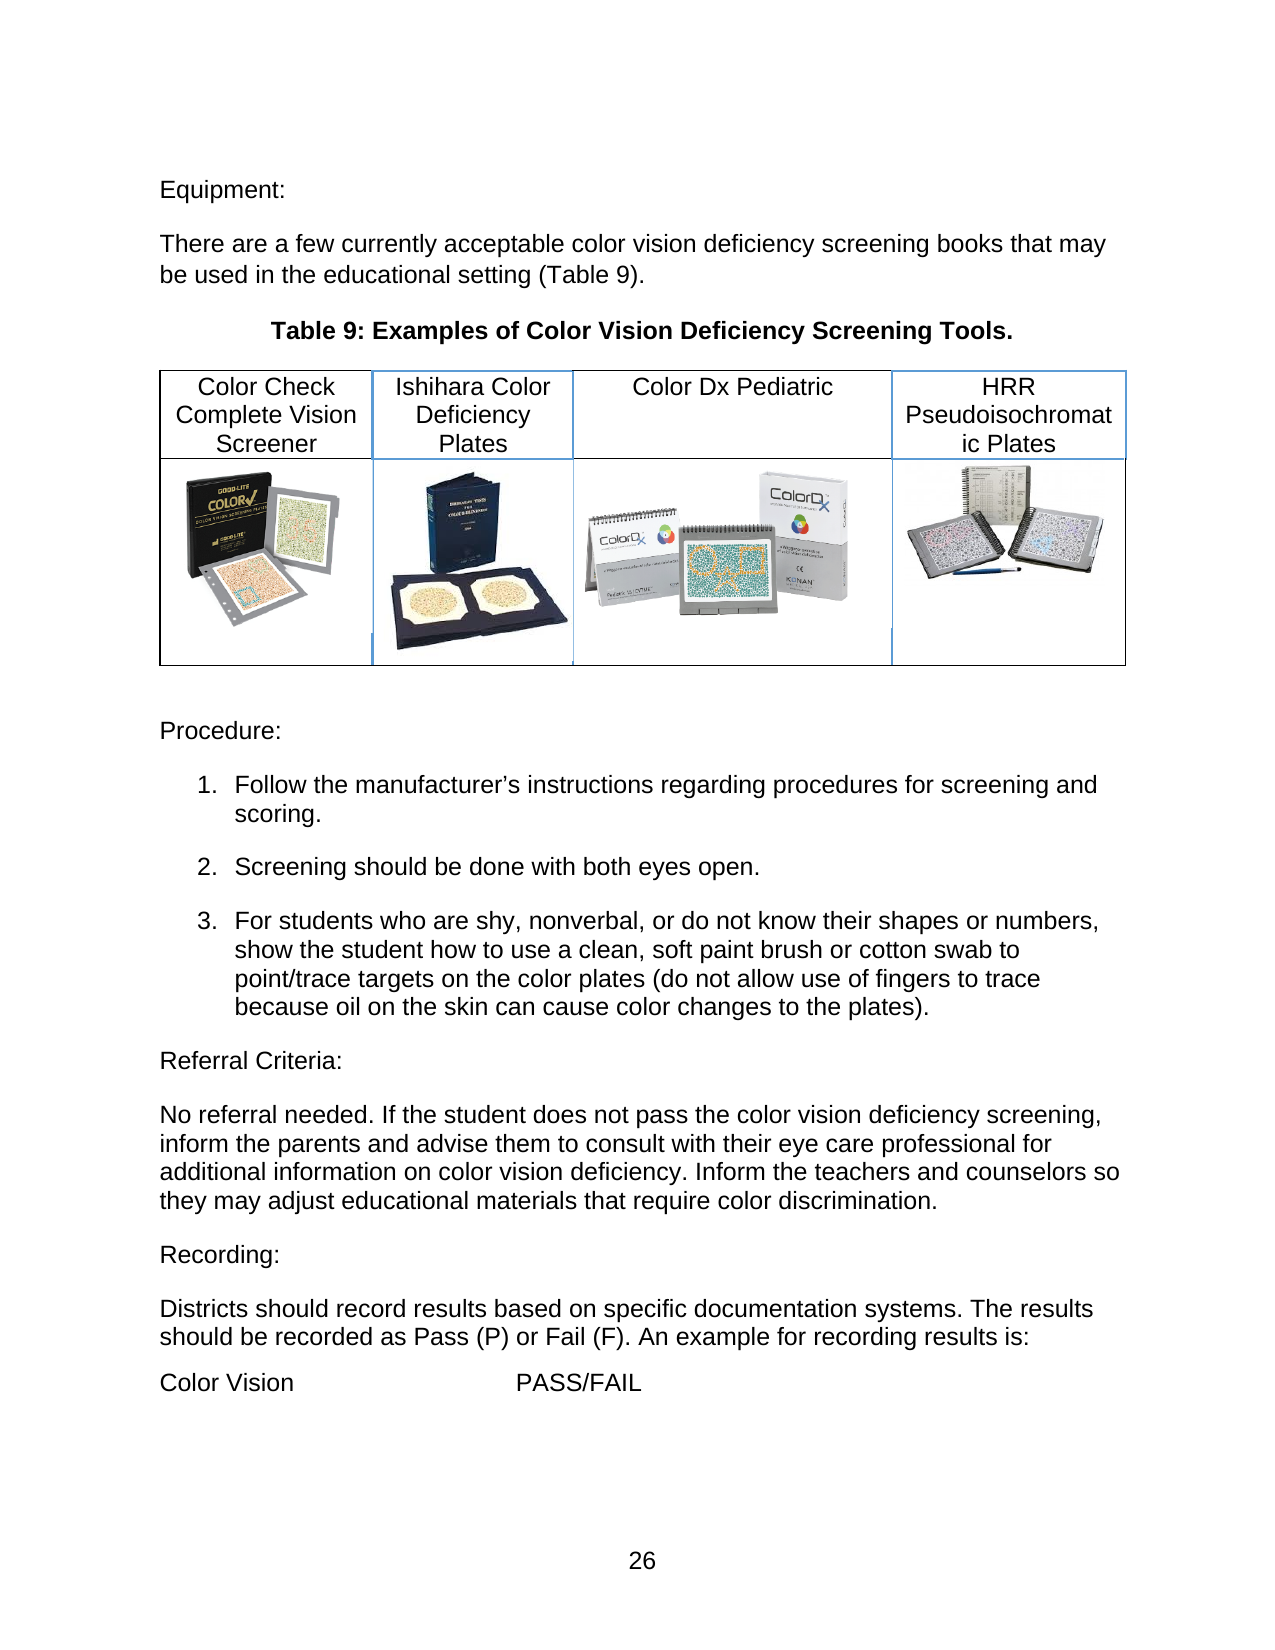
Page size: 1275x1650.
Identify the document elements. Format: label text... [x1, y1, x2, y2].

table_cell [374, 460, 572, 665]
subtitle Equipment: [159, 175, 1125, 204]
table_cell [161, 459, 371, 665]
table_header Ishihara Color Deficiency Plates [374, 372, 572, 458]
text Color Vision PASS/FAIL [159, 1368, 1125, 1396]
table_header Color Dx Pediatric [574, 371, 891, 458]
subtitle Table 9: Examples of Color Vision Deficiency Screening Tools. [159, 316, 1125, 344]
picture [383, 460, 574, 661]
text There are a few currently acceptable color vision deficiency screening books that may be used in the educational setting (Table 9). [159, 229, 1125, 288]
text No referral needed. If the student does not pass the color vision deficiency screening, inform the parents and advise them to consult with their eye care professional for additional information on color vision deficiency. Inform the teachers and counselors so they may adjust educational materials that require color discrimination. [159, 1100, 1125, 1215]
list Screening should be done with both eyes open. [197, 852, 1125, 881]
table_header Color Check Complete Vision Screener [161, 371, 371, 458]
subtitle Referral Criteria: [159, 1046, 1125, 1075]
text Districts should record results based on specific documentation systems. The results should be recorded as Pass (P) or Fail (F). An example for recording results is: [159, 1293, 1125, 1351]
table_cell [574, 459, 891, 665]
list For students who are shy, nonverbal, or do not know their shapes or numbers, show the student how to use a clean, soft paint brush or cotton swab to point/trace targets on the color plates (do not allow use of fingers to trace because oil on the skin can cause color changes to the plates). [197, 906, 1125, 1021]
picture [584, 460, 892, 628]
picture [903, 460, 1105, 586]
list Follow the manufacturer’s instructions regarding procedures for screening and scoring. [197, 770, 1125, 827]
picture [171, 460, 373, 633]
table_header HRR Pseudoisochromatic Plates [893, 372, 1125, 458]
subtitle Recording: [159, 1240, 1125, 1268]
subtitle Procedure: [159, 716, 1125, 745]
table_cell [893, 458, 1125, 665]
